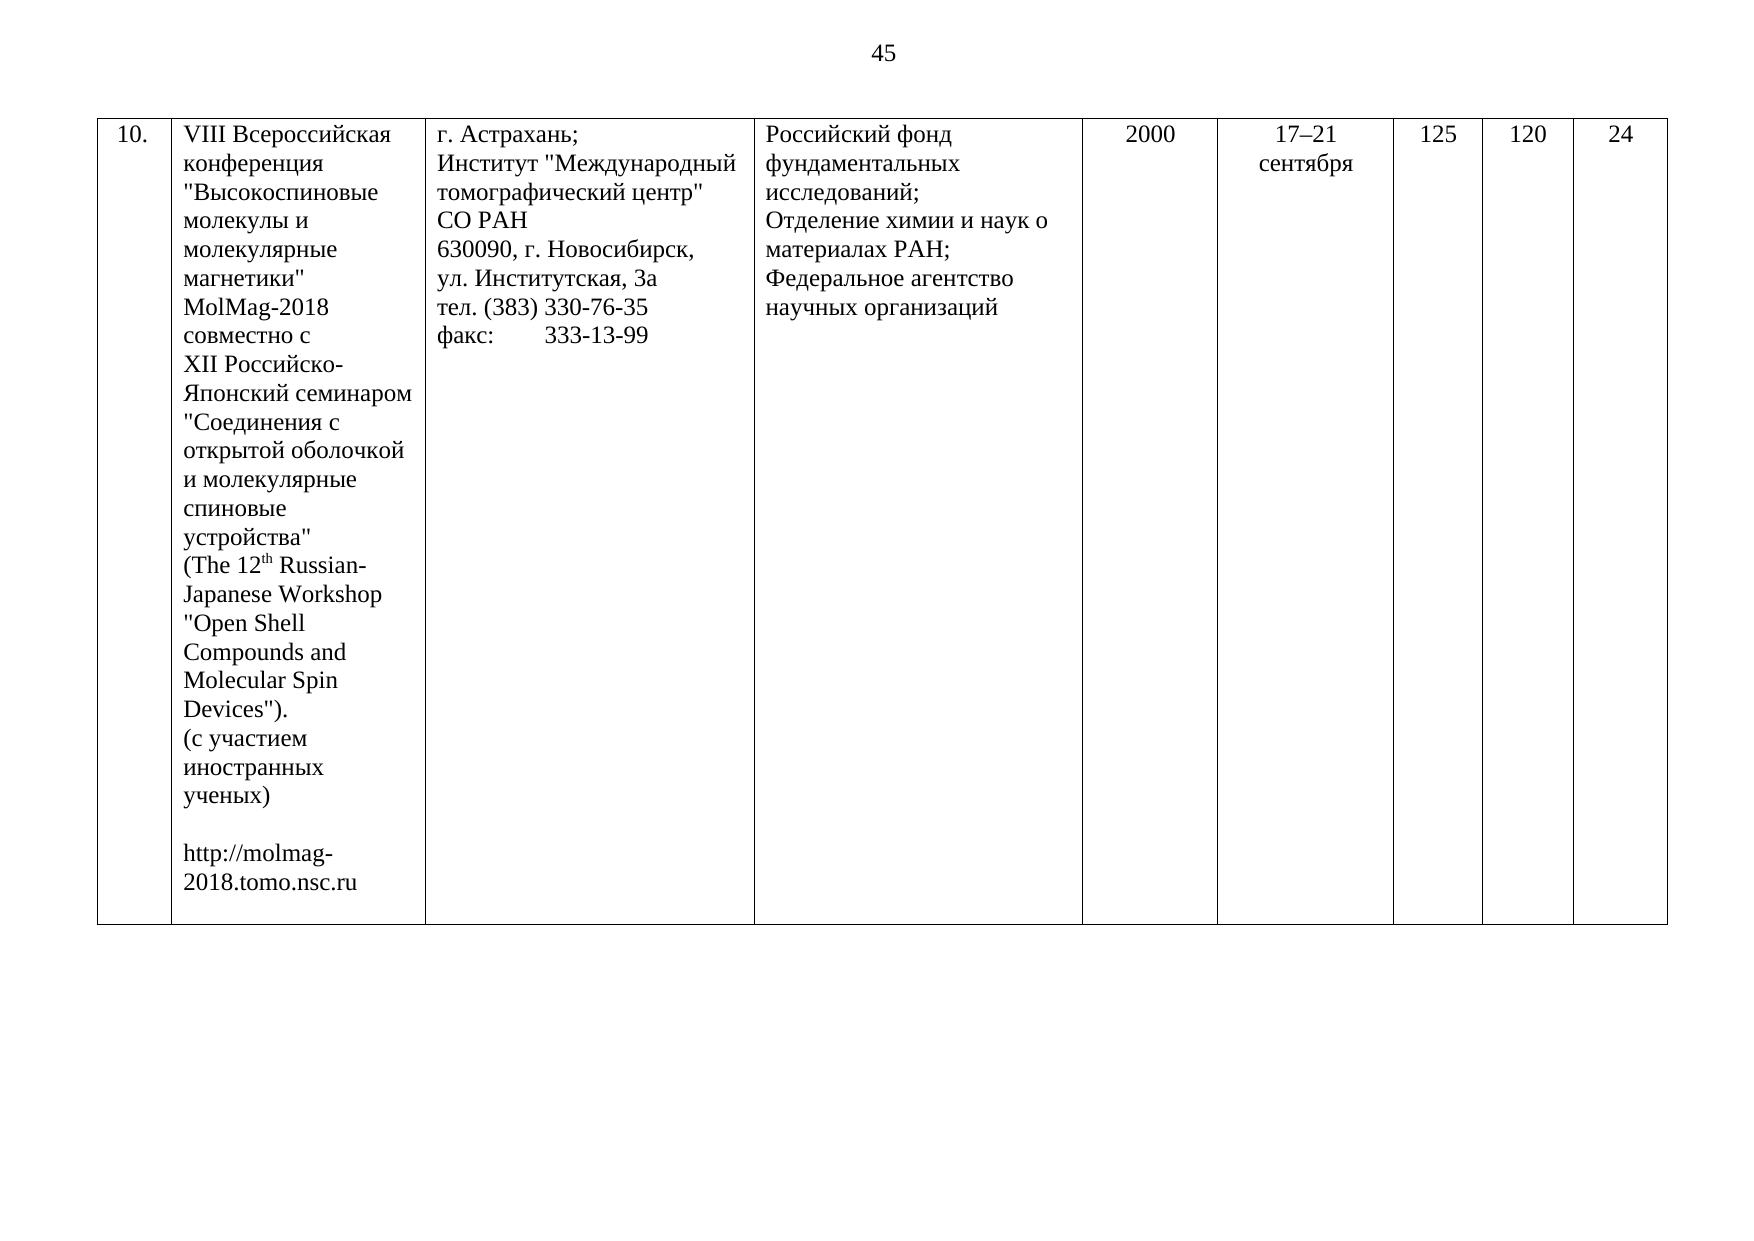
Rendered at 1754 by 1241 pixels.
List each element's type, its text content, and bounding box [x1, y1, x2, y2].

table_cell 17–21 сентября [1218, 119, 1393, 924]
table_cell г. Астрахань; Институт "Международный томографический центр" СО РАН 630090, г. Новосибирск, ул. Институтская, 3а тел. (383) 330-76-35 факс: 333-13-99 [426, 119, 754, 924]
table_cell Российский фонд фундаментальных исследований; Отделение химии и наук о материалах РАН; Федеральное агентство научных организаций [755, 119, 1082, 924]
table_cell 125 [1394, 119, 1482, 924]
table_cell 2000 [1083, 119, 1217, 924]
table_cell VIII Всероссийская конференция "Высокоспиновые молекулы и молекулярные магнетики" MolMag-2018 совместно с XII Российско-Японский семинаром "Соединения с открытой оболочкой и молекулярные спиновые устройства" (The 12th Russian-Japanese Workshop "Open Shell Compounds and Molecular Spin Devices"). (с участием иностранных ученых) http://molmag-2018.tomo.nsc.ru [172, 119, 425, 924]
table_cell [98, 119, 171, 924]
table_cell 24 [1574, 119, 1667, 924]
table_cell 120 [1483, 119, 1573, 924]
